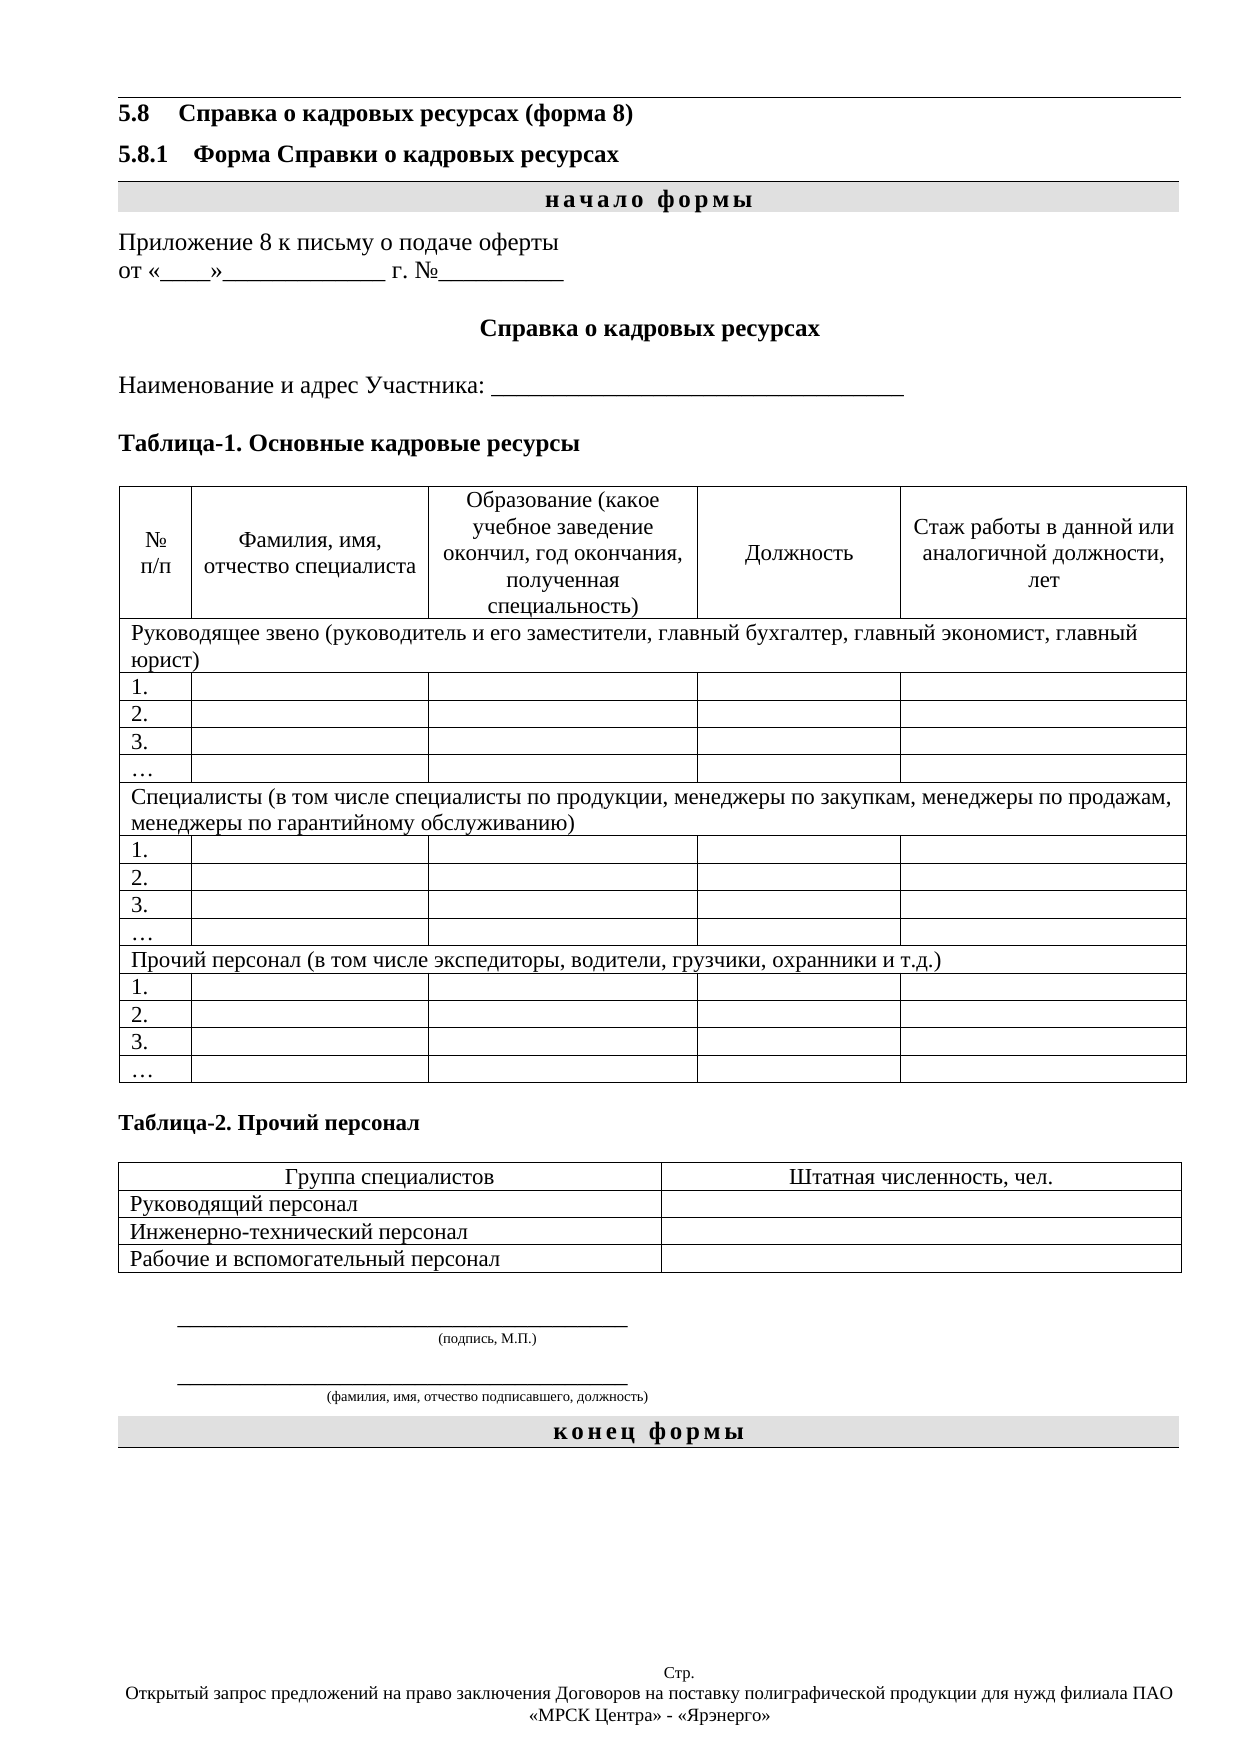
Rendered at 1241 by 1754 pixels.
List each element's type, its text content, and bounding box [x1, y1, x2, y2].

table_cell [192, 974, 428, 1000]
text ____________________________________ [118, 1301, 1181, 1330]
text Справка о кадровых ресурсах [118, 313, 1181, 342]
table_cell [698, 1028, 900, 1054]
text (фамилия, имя, отчество подписавшего, должность) [118, 1388, 797, 1416]
table_cell Специалисты (в том числе специалисты по продукции, менеджеры по закупкам, менеджеры по продажам, менеджеры по гарантийному обслуживанию) [120, 783, 1186, 835]
table_cell [120, 974, 191, 1000]
table_cell [429, 673, 697, 699]
table_cell … [120, 755, 191, 782]
table_cell [901, 673, 1186, 699]
table_cell [429, 701, 697, 727]
table_cell [698, 919, 900, 945]
table_cell [698, 755, 900, 782]
table_cell [901, 891, 1186, 918]
table_cell [120, 891, 191, 918]
table_cell Руководящий персонал [119, 1191, 661, 1217]
table_cell [698, 673, 900, 699]
table_cell [901, 919, 1186, 945]
table_cell [901, 701, 1186, 727]
table_cell [192, 1001, 428, 1027]
text Таблица-1. Основные кадровые ресурсы [118, 428, 1181, 457]
table_cell [120, 728, 191, 754]
table_cell Руководящее звено (руководитель и его заместители, главный бухгалтер, главный экономист, главный юрист) [120, 619, 1186, 672]
table_cell … [120, 1056, 191, 1082]
table_header Фамилия, имя, отчество специалиста [192, 487, 428, 618]
table_header Образование (какое учебное заведение окончил, год окончания, полученная специальность) [429, 487, 697, 618]
table_cell [429, 755, 697, 782]
table_header Штатная численность, чел. [662, 1163, 1181, 1189]
table_cell [192, 836, 428, 863]
table_cell [901, 1056, 1186, 1082]
subtitle Справка о кадровых ресурсах (форма 8) [118, 98, 1181, 127]
table_cell [901, 1001, 1186, 1027]
text ____________________________________ [118, 1359, 1181, 1388]
table_cell [192, 1056, 428, 1082]
text (подпись, М.П.) [118, 1330, 797, 1359]
table_cell [192, 864, 428, 890]
table_cell [698, 701, 900, 727]
table_cell [429, 891, 697, 918]
table_cell [429, 1028, 697, 1054]
table_cell Инженерно-технический персонал [119, 1218, 661, 1244]
table_header Группа специалистов [119, 1163, 661, 1189]
table_cell [698, 1056, 900, 1082]
table_cell Рабочие и вспомогательный персонал [119, 1245, 661, 1272]
table_cell [662, 1245, 1181, 1272]
table_cell … [120, 919, 191, 945]
table_cell [662, 1191, 1181, 1217]
table_header № п/п [120, 487, 191, 618]
subtitle Форма Справки о кадровых ресурсах [118, 139, 1181, 168]
text Наименование и адрес Участника: _________________________________ [118, 371, 1181, 399]
table_cell [901, 836, 1186, 863]
table_cell Прочий персонал (в том числе экспедиторы, водители, грузчики, охранники и т.д.) [120, 946, 1186, 972]
table_cell [901, 728, 1186, 754]
table_cell [192, 728, 428, 754]
text конец формы [118, 1416, 1179, 1447]
table_cell [698, 864, 900, 890]
table_cell [698, 974, 900, 1000]
table_cell [429, 974, 697, 1000]
table_cell [120, 1001, 191, 1027]
table_cell [192, 755, 428, 782]
text Приложение 8 к письму о подаче оферты от «____»_____________ г. №__________ [118, 227, 1181, 284]
table_cell [698, 836, 900, 863]
table_cell [698, 891, 900, 918]
table_cell [901, 1028, 1186, 1054]
table_cell [901, 755, 1186, 782]
text Таблица-2. Прочий персонал [118, 1109, 1181, 1136]
table_cell [698, 728, 900, 754]
table_cell [901, 974, 1186, 1000]
table_cell [120, 836, 191, 863]
table_cell [429, 1001, 697, 1027]
table_cell [120, 864, 191, 890]
table_header Должность [698, 487, 900, 618]
table_cell [429, 864, 697, 890]
table_cell [120, 701, 191, 727]
table_cell [120, 1028, 191, 1054]
table_header Стаж работы в данной или аналогичной должности, лет [901, 487, 1186, 618]
table_cell [192, 1028, 428, 1054]
table_cell [192, 891, 428, 918]
table_cell [429, 728, 697, 754]
table_cell [192, 701, 428, 727]
table_cell [120, 673, 191, 699]
table_cell [662, 1218, 1181, 1244]
table_cell [698, 1001, 900, 1027]
text начало формы [118, 182, 1179, 212]
table_cell [429, 919, 697, 945]
table_cell [192, 919, 428, 945]
table_cell [429, 1056, 697, 1082]
table_cell [429, 836, 697, 863]
table_cell [192, 673, 428, 699]
table_cell [901, 864, 1186, 890]
